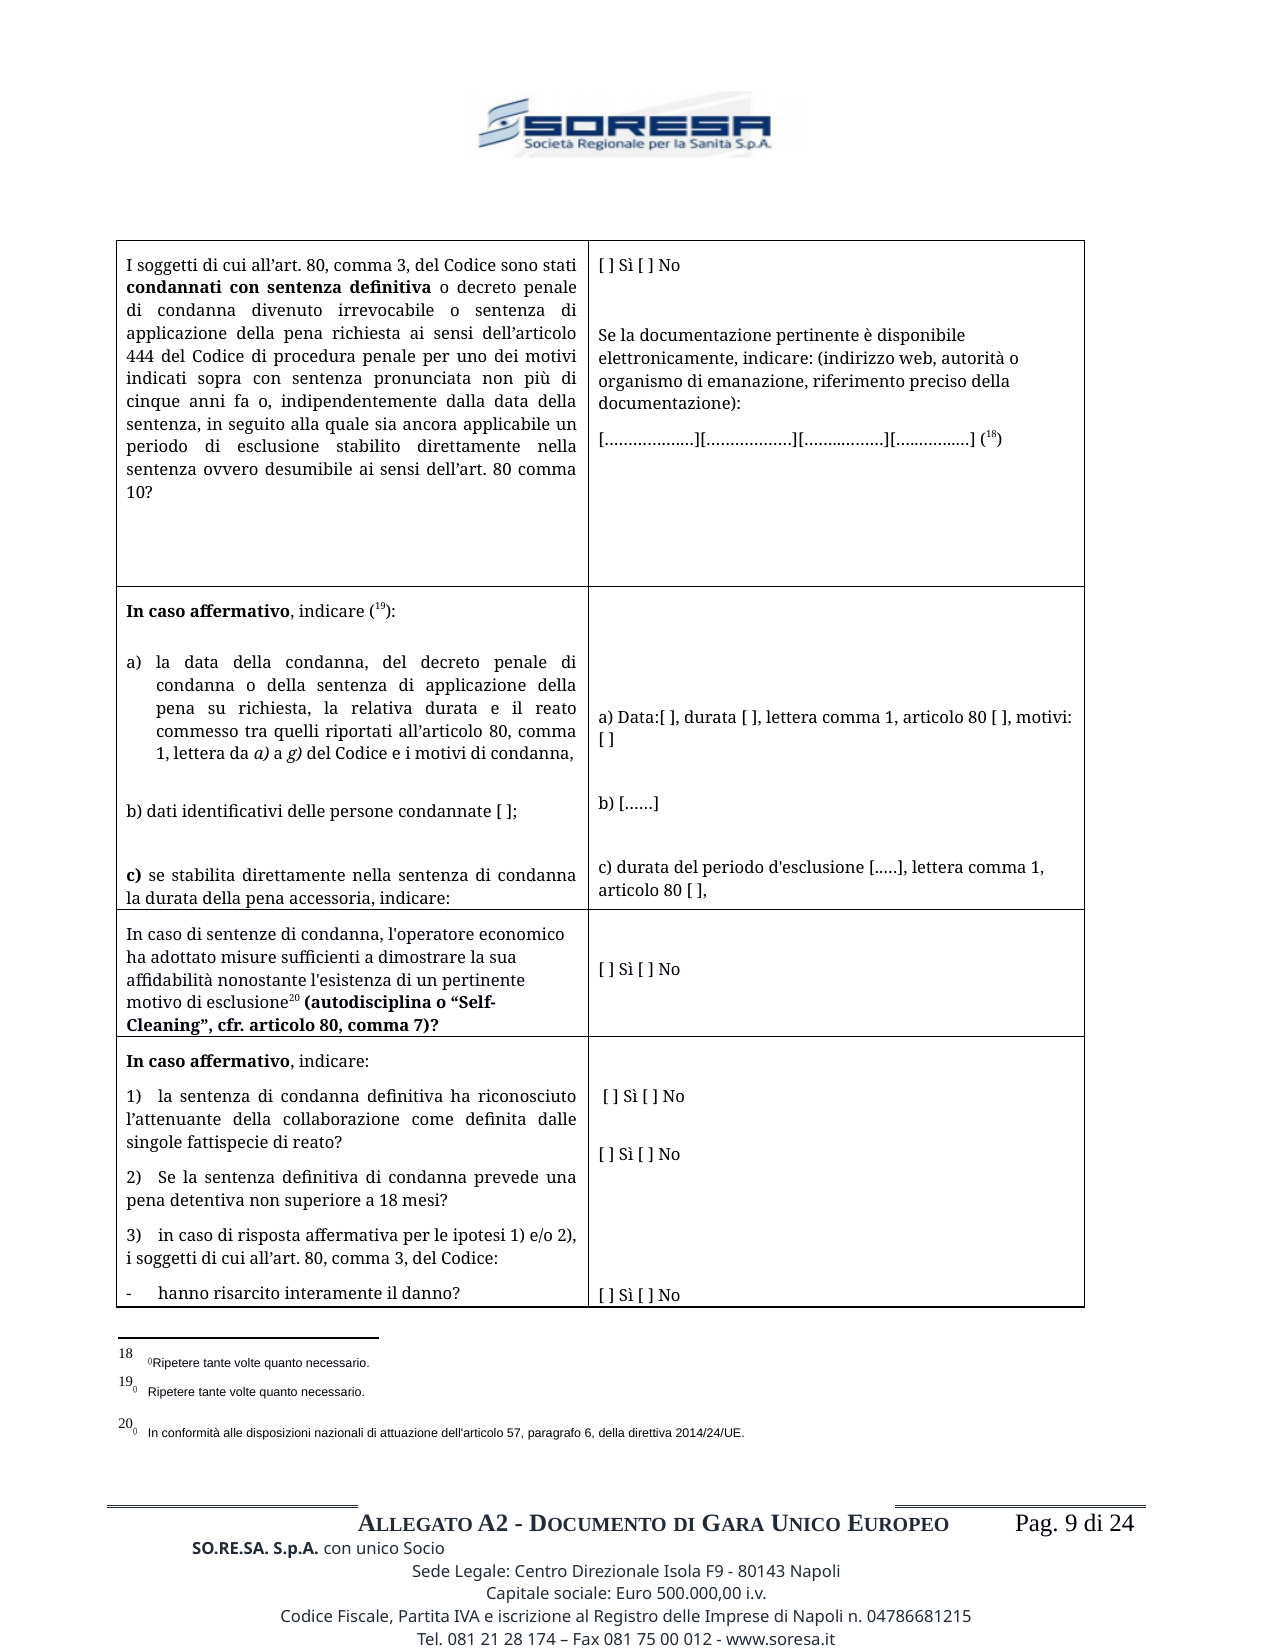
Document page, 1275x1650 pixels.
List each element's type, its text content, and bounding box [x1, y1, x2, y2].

table_cell [ ] Sì [ ] No [589, 910, 1084, 1036]
table_cell In caso affermativo, indicare (): la data della condanna, del decreto penale di condanna o della sentenza di applicazione della pena su richiesta, la relativa durata e il reato commesso tra quelli riportati all’articolo 80, comma 1, lettera da a) a g) del Codice e i motivi di condanna, b) dati identificativi delle persone condannate [ ]; c) se stabilita direttamente nella sentenza di condanna la durata della pena accessoria, indicare: [117, 587, 588, 909]
picture [461, 88, 811, 172]
table_cell [ ] Sì [ ] No Se la documentazione pertinente è disponibile elettronicamente, indicare: (indirizzo web, autorità o organismo di emanazione, riferimento preciso della documentazione): […………….…][………………][……..………][…..……..…] () [589, 241, 1084, 586]
table_cell a) Data:[ ], durata [ ], lettera comma 1, articolo 80 [ ], motivi:[ ] b) [……] c) durata del periodo d'esclusione [..…], lettera comma 1, articolo 80 [ ], [589, 587, 1084, 909]
table_cell In caso di sentenze di condanna, l'operatore economico ha adottato misure sufficienti a dimostrare la sua affidabilità nonostante l'esistenza di un pertinente motivo di esclusione (autodisciplina o “Self-Cleaning”, cfr. articolo 80, comma 7)? [117, 910, 588, 1036]
table_cell I soggetti di cui all’art. 80, comma 3, del Codice sono stati condannati con sentenza definitiva o decreto penale di condanna divenuto irrevocabile o sentenza di applicazione della pena richiesta ai sensi dell’articolo 444 del Codice di procedura penale per uno dei motivi indicati sopra con sentenza pronunciata non più di cinque anni fa o, indipendentemente dalla data della sentenza, in seguito alla quale sia ancora applicabile un periodo di esclusione stabilito direttamente nella sentenza ovvero desumibile ai sensi dell’art. 80 comma 10? [117, 241, 588, 586]
